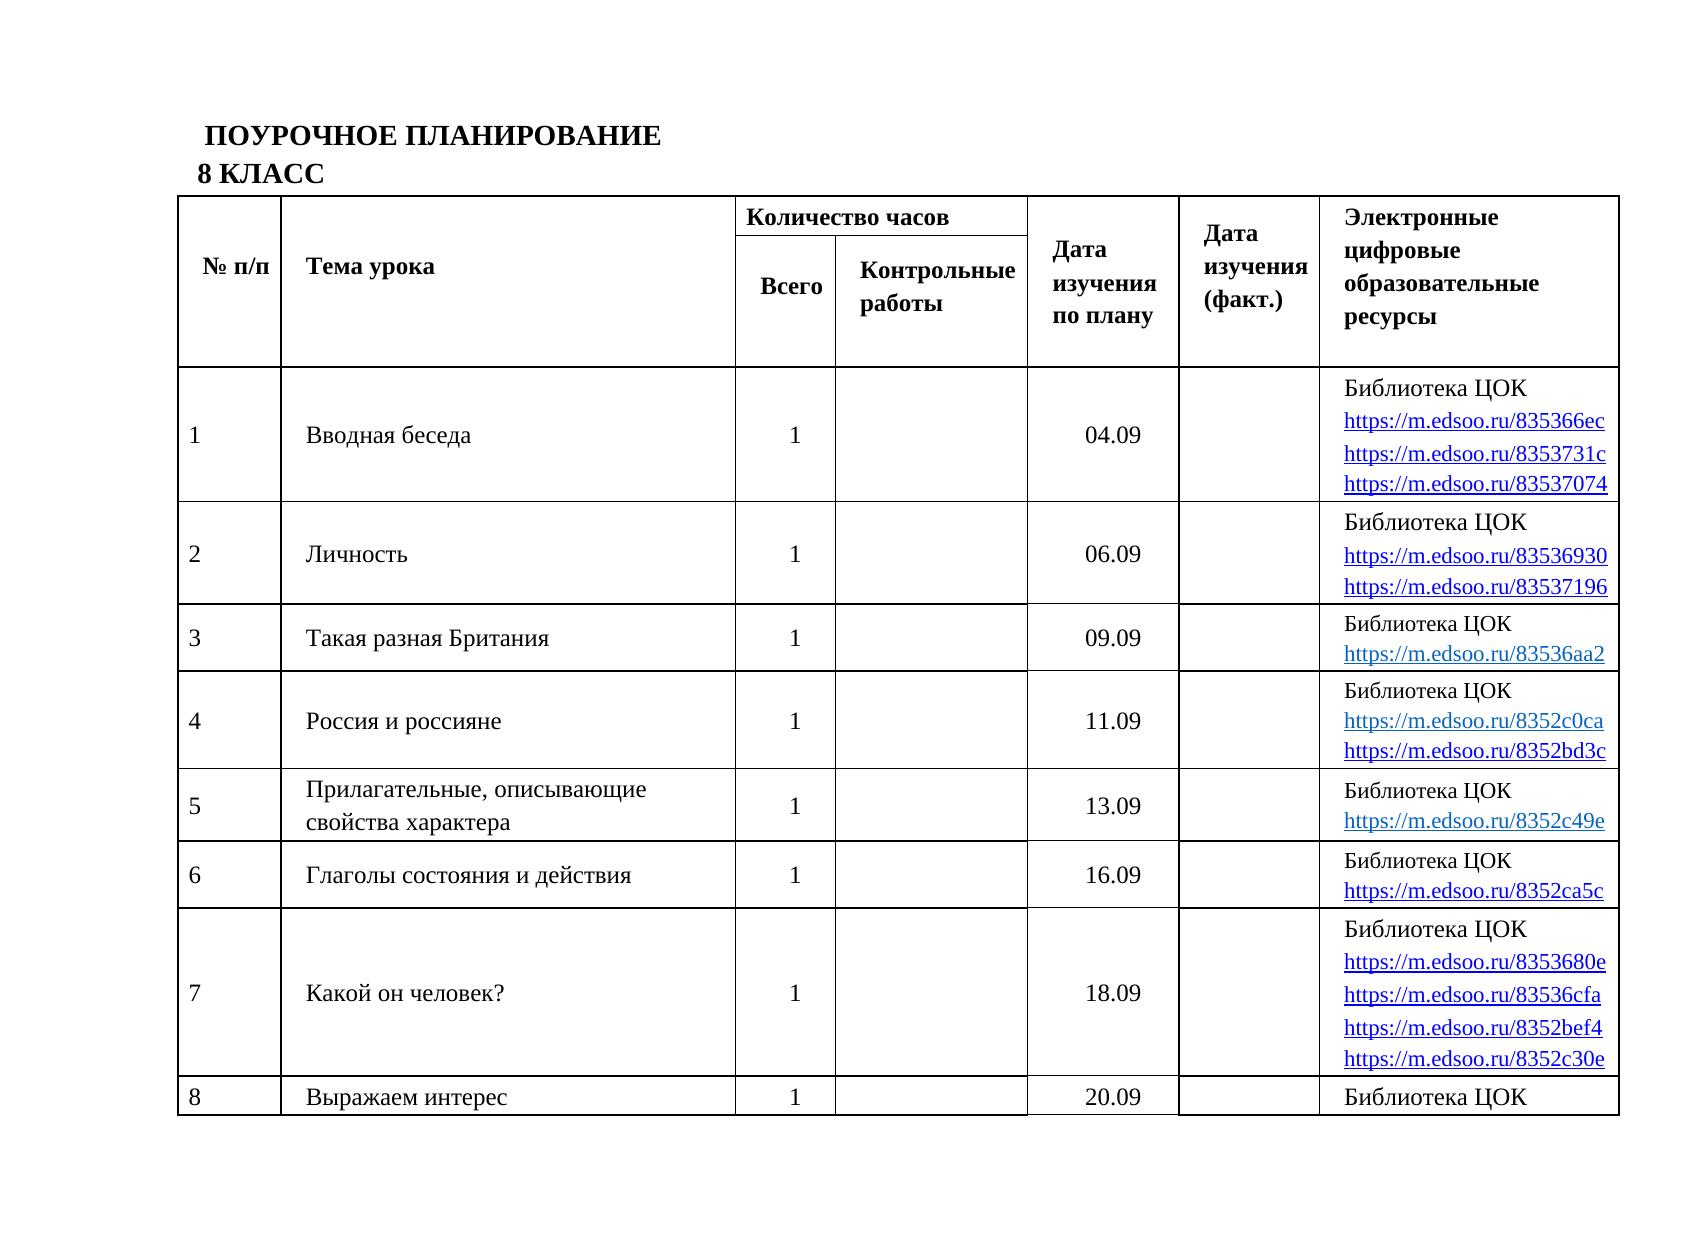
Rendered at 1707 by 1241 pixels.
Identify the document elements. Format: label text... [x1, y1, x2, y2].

table_cell [1180, 842, 1319, 907]
table_cell 1 [736, 502, 835, 603]
table_cell Вводная беседа [282, 368, 735, 501]
table_cell [836, 672, 1027, 767]
table_cell 4 [179, 672, 280, 767]
table_cell 1 [736, 842, 835, 907]
table_cell 11.09 [1028, 671, 1178, 767]
table_cell Библиотека ЦОК https://m.edsoo.ru/83536aa2 [1320, 605, 1618, 670]
table_cell Выражаем интерес [282, 1077, 735, 1114]
table_cell [1180, 769, 1319, 840]
table_cell [1180, 605, 1319, 670]
table_cell 7 [179, 909, 280, 1075]
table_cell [1320, 1077, 1618, 1114]
table_cell 2 [179, 502, 280, 603]
table_cell Россия и россияне [282, 672, 735, 767]
table_cell 16.09 [1028, 841, 1178, 907]
table_cell 13.09 [1028, 769, 1178, 840]
table_cell 5 [179, 769, 280, 840]
table_cell 1 [736, 368, 835, 501]
table_cell [836, 605, 1027, 670]
table_cell [1180, 368, 1319, 501]
text ПОУРОЧНОЕ ПЛАНИРОВАНИЕ [190, 118, 1618, 152]
table_cell Такая разная Британия [282, 605, 735, 670]
table_cell Глаголы состояния и действия [282, 842, 735, 907]
table_header Тема урока [282, 197, 735, 366]
table_cell 04.09 [1028, 368, 1178, 501]
table_cell [836, 769, 1027, 840]
table_cell 6 [179, 842, 280, 907]
table_cell 1 [179, 368, 280, 501]
table_header Электронные цифровые образовательные ресурсы [1320, 197, 1618, 366]
table_cell [1180, 1077, 1319, 1114]
table_cell Библиотека ЦОК https://m.edsoo.ru/83536930 https://m.edsoo.ru/83537196 [1320, 502, 1618, 603]
table_cell 8 [179, 1077, 280, 1114]
table_cell 06.09 [1028, 502, 1178, 603]
table_cell [1180, 909, 1319, 1075]
table_cell Библиотека ЦОК https://m.edsoo.ru/835366ec https://m.edsoo.ru/8353731c https://m.edsoo.ru/83537074 [1320, 368, 1618, 501]
table_cell 1 [736, 672, 835, 767]
table_cell Какой он человек? [282, 909, 735, 1075]
table_cell 1 [736, 909, 835, 1075]
table_header Дата изучения по плану [1028, 197, 1178, 366]
table_cell Библиотека ЦОК https://m.edsoo.ru/8352c49e [1320, 769, 1618, 840]
table_cell [836, 842, 1027, 907]
table_cell [1180, 672, 1319, 767]
table_cell 1 [736, 1077, 835, 1114]
table_cell [836, 502, 1027, 603]
table_cell Контрольные работы [836, 236, 1027, 366]
table_cell 20.09 [1028, 1076, 1178, 1114]
table_header № п/п [179, 197, 280, 366]
table_cell Прилагательные, описывающие свойства характера [282, 769, 735, 840]
table_cell Библиотека ЦОК https://m.edsoo.ru/8352c0ca https://m.edsoo.ru/8352bd3c [1320, 672, 1618, 767]
table_cell Всего [736, 236, 835, 366]
table_cell [1180, 502, 1319, 603]
table_cell Библиотека ЦОК https://m.edsoo.ru/8352ca5c [1320, 842, 1618, 907]
table_cell Библиотека ЦОК https://m.edsoo.ru/8353680e https://m.edsoo.ru/83536cfa https://m.edsoo.ru/8352bef4 https://m.edsoo.ru/8352c30e [1320, 909, 1618, 1075]
table_header Количество часов [736, 197, 1027, 234]
text 8 КЛАСС [190, 157, 1618, 190]
table_cell 3 [179, 605, 280, 670]
table_cell 1 [736, 769, 835, 840]
table_cell 18.09 [1028, 908, 1178, 1075]
table_cell 1 [736, 605, 835, 670]
table_cell [836, 909, 1027, 1075]
table_cell [836, 368, 1027, 501]
table_header Дата изучения (факт.) [1180, 197, 1319, 366]
table_cell Личность [282, 502, 735, 603]
table_cell [836, 1077, 1027, 1114]
table_cell 09.09 [1028, 604, 1178, 670]
